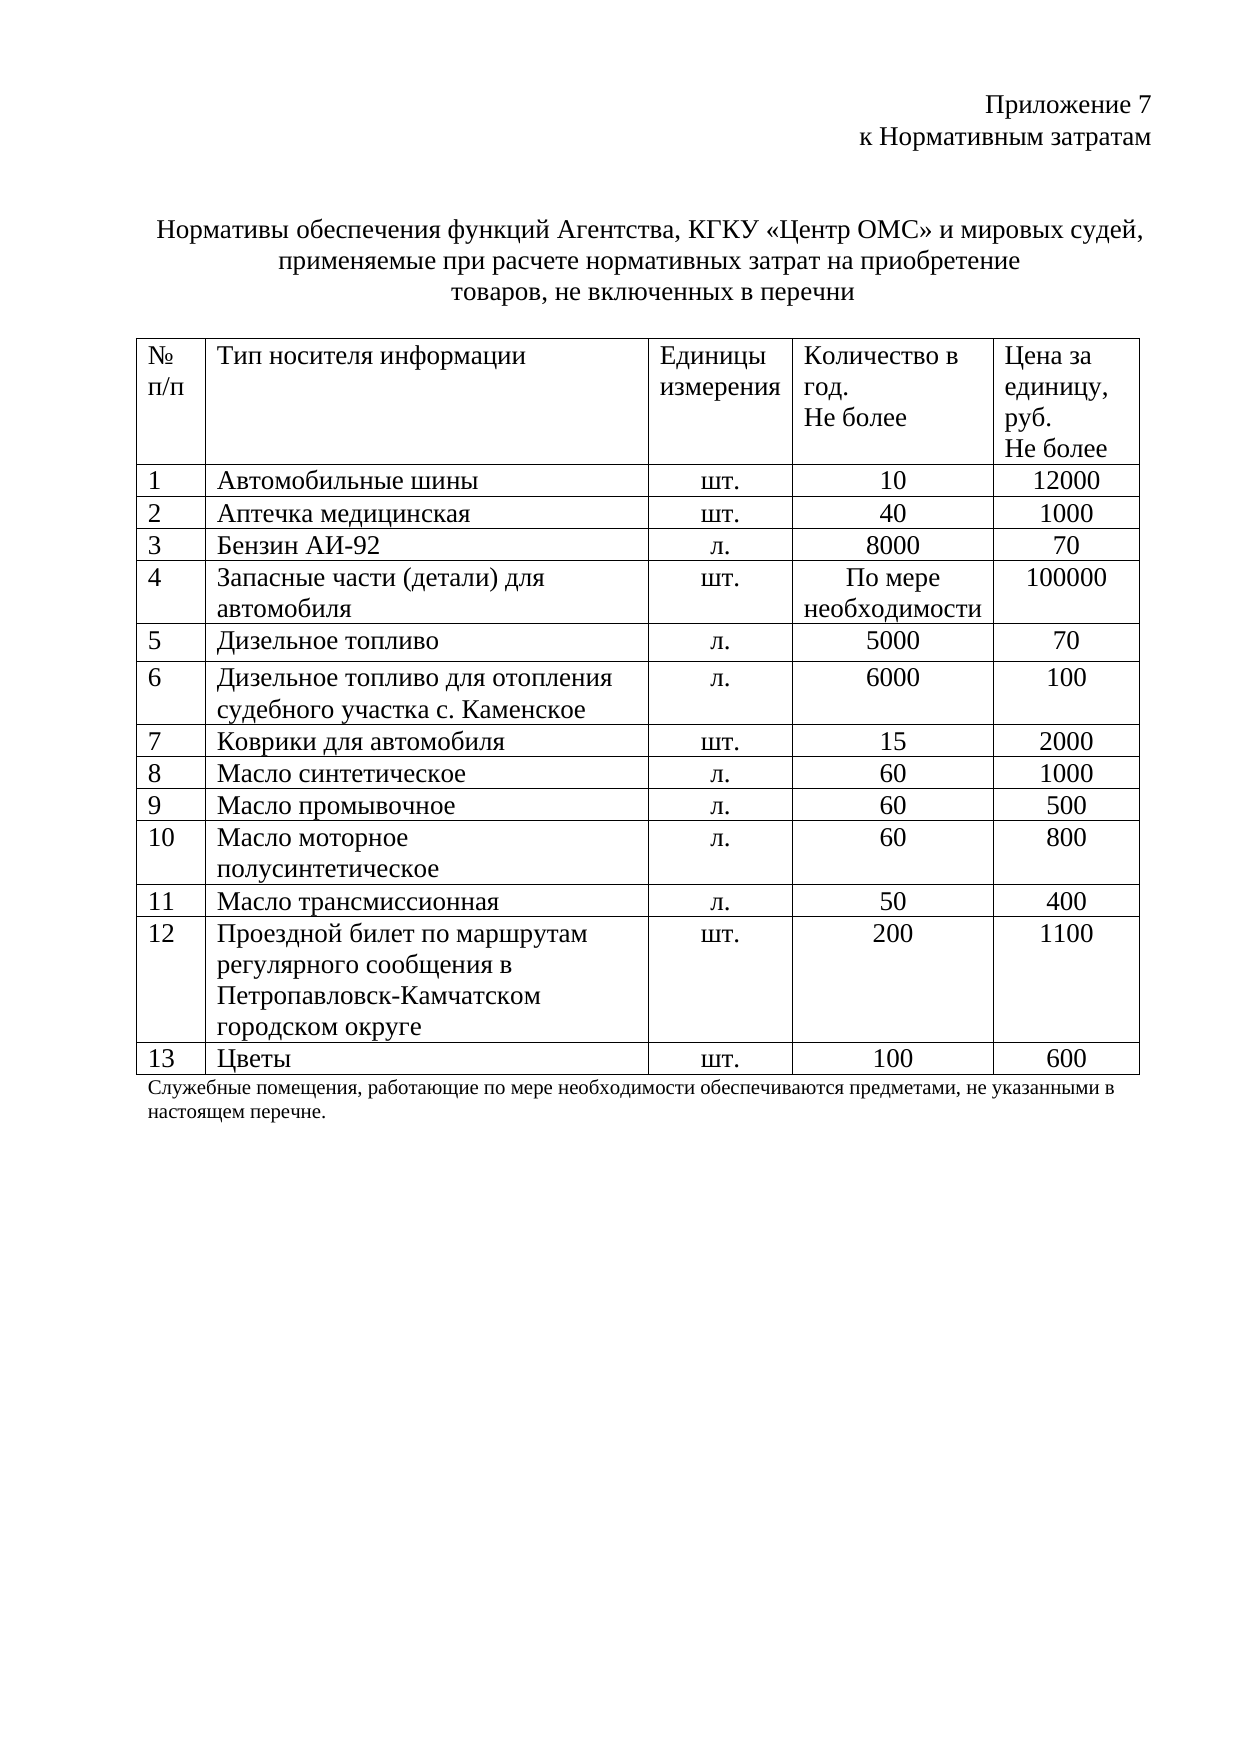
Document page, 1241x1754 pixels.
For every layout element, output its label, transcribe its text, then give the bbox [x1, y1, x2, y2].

text применяемые при расчете нормативных затрат на приобретение [148, 244, 1152, 276]
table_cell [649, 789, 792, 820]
text Нормативы обеспечения функций Агентства, КГКУ «Центр ОМС» и мировых судей, [148, 213, 1152, 244]
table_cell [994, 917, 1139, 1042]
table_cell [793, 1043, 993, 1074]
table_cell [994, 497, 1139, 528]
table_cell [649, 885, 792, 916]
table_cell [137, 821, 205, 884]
text Приложение 7 [148, 89, 1152, 120]
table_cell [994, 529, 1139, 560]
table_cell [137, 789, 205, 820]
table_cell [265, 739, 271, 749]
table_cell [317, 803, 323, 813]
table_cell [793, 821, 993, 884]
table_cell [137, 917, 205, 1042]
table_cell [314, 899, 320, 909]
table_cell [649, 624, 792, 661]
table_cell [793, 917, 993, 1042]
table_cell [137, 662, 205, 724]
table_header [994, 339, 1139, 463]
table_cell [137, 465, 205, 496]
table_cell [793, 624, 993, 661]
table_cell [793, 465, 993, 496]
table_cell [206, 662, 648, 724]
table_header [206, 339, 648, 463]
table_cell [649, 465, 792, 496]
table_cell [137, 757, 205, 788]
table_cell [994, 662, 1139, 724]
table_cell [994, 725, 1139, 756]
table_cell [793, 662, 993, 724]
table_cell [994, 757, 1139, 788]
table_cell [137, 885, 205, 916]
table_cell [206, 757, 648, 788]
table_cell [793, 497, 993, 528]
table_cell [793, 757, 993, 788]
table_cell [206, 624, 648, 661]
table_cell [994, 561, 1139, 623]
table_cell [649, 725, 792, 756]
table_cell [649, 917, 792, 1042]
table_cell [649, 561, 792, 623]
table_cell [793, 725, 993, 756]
text к Нормативным затратам [148, 120, 1152, 151]
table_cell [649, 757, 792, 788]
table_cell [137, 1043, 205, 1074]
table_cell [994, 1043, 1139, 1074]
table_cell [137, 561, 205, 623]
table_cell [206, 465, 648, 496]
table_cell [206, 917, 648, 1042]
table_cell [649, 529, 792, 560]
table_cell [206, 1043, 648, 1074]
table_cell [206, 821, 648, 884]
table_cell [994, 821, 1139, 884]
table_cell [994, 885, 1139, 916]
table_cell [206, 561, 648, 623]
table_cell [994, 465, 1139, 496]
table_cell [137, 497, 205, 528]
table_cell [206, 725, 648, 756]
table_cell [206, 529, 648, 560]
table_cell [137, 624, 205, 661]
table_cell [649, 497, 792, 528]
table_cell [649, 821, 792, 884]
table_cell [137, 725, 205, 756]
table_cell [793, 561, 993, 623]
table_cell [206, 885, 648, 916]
text Служебные помещения, работающие по мере необходимости обеспечиваются предметами, не указанными в настоящем перечне. [148, 1075, 1152, 1123]
text товаров, не включенных в перечни [148, 276, 1152, 307]
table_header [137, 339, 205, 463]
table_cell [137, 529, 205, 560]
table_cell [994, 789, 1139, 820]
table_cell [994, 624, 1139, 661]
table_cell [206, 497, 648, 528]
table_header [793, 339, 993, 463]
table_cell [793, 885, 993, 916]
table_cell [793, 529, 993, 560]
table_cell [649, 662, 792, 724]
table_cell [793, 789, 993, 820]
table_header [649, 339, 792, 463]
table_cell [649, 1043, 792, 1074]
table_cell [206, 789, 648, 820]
